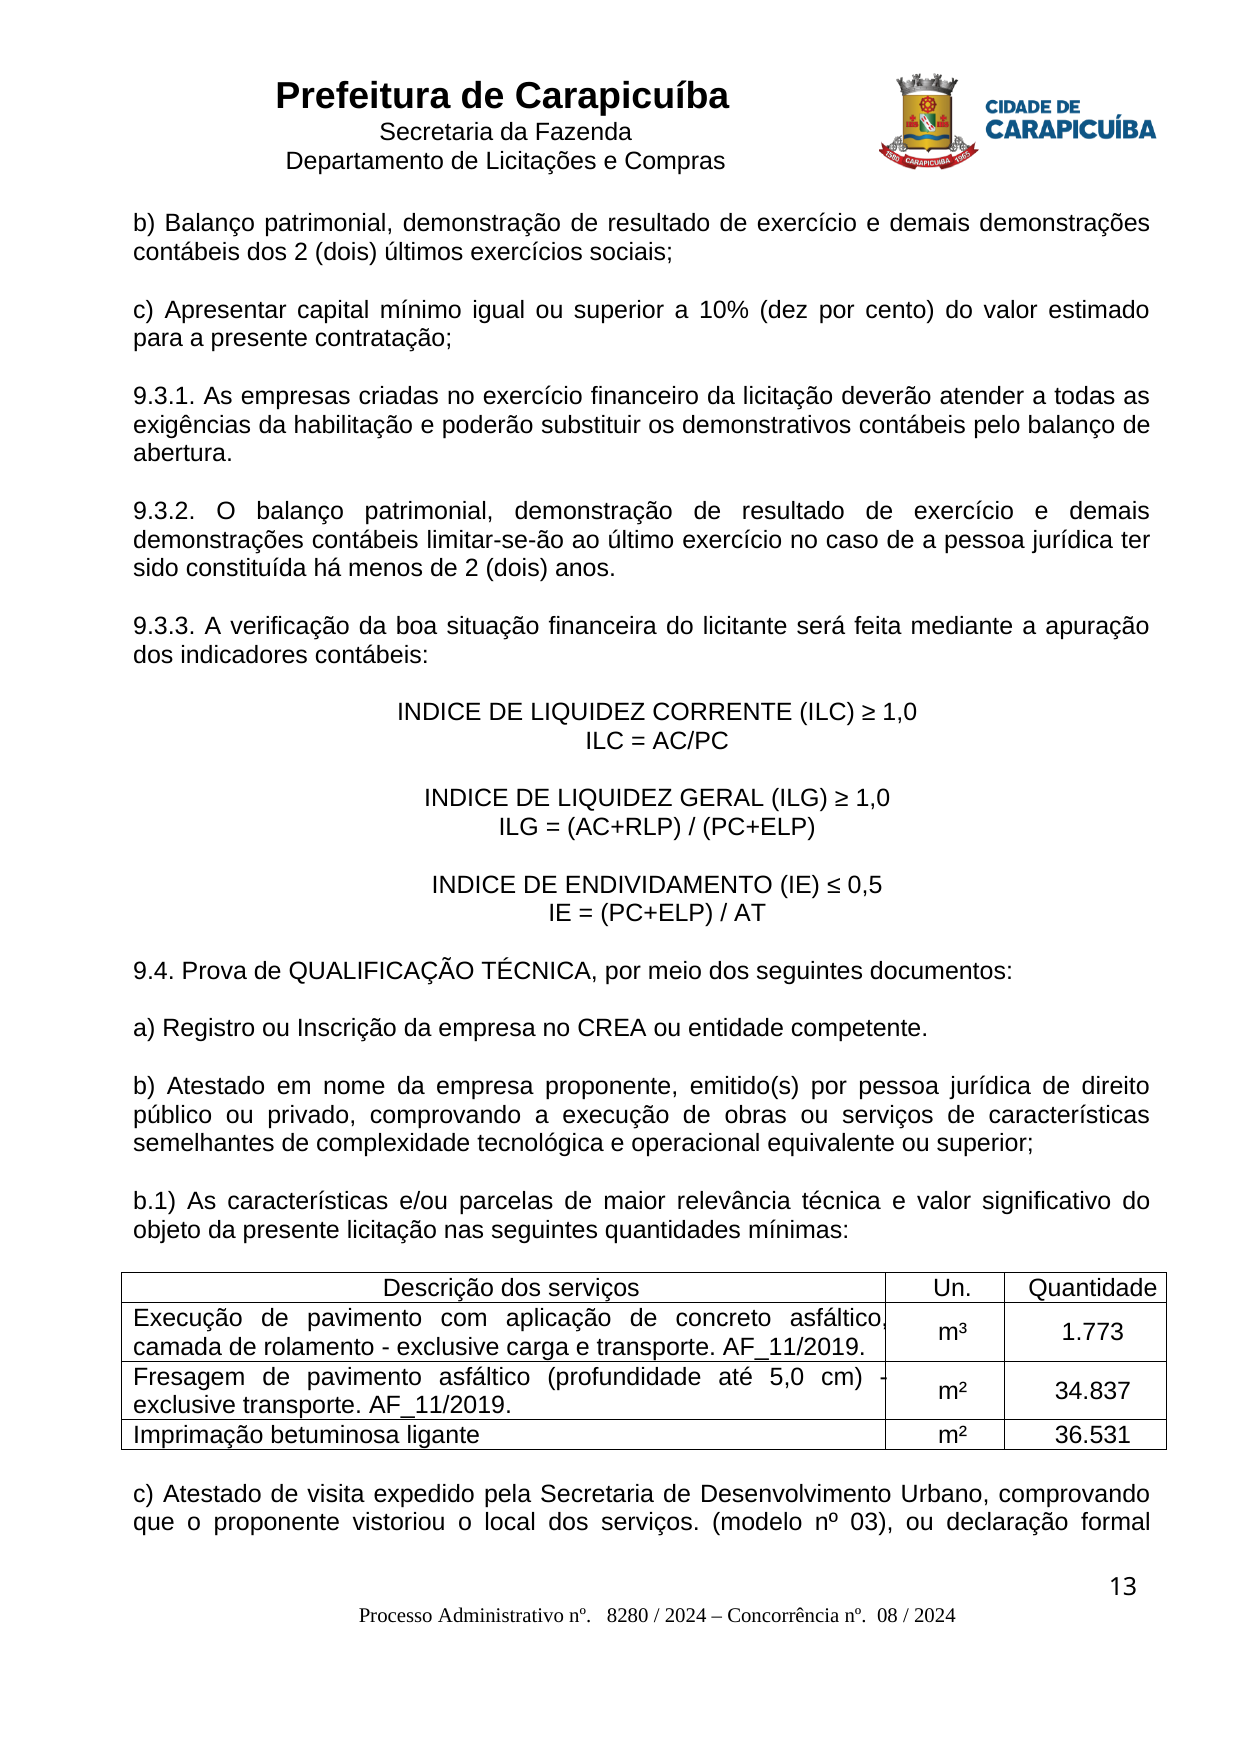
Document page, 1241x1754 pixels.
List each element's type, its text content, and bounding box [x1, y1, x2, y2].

text b) Balanço patrimonial, demonstração de resultado de exercício e demais demonstrações contábeis dos 2 (dois) últimos exercícios sociais; [133, 208, 1152, 266]
text 9.3.1. As empresas criadas no exercício financeiro da licitação deverão atender a todas as exigências da habilitação e poderão substituir os demonstrativos contábeis pelo balanço de abertura. [133, 381, 1152, 467]
text IE = (PC+ELP) / AT [177, 898, 1137, 927]
text INDICE DE LIQUIDEZ GERAL (ILG) ≥ 1,0 [177, 783, 1137, 812]
text ILC = AC/PC [177, 726, 1137, 755]
table_cell m² [886, 1420, 1004, 1449]
table_cell m² [886, 1362, 1004, 1419]
text b) Atestado em nome da empresa proponente, emitido(s) por pessoa jurídica de direito público ou privado, comprovando a execução de obras ou serviços de características semelhantes de complexidade tecnológica e operacional equivalente ou superior; [133, 1071, 1152, 1157]
text 9.3.2. O balanço patrimonial, demonstração de resultado de exercício e demais demonstrações contábeis limitar-se-ão ao último exercício no caso de a pessoa jurídica ter sido constituída há menos de 2 (dois) anos. [133, 496, 1152, 582]
table_header Descrição dos serviços [122, 1273, 885, 1302]
picture [877, 65, 1159, 172]
table_cell 36.531 [1005, 1420, 1166, 1449]
table_cell 34.837 [1005, 1362, 1166, 1419]
table_cell Imprimação betuminosa ligante [122, 1420, 885, 1449]
text a) Registro ou Inscrição da empresa no CREA ou entidade competente. [133, 1013, 1152, 1042]
table_cell Execução de pavimento com aplicação de concreto asfáltico, camada de rolamento - exclusive carga e transporte. AF_11/2019. [122, 1303, 885, 1361]
table_cell 1.773 [1005, 1303, 1166, 1361]
text INDICE DE ENDIVIDAMENTO (IE) ≤ 0,5 [177, 870, 1137, 898]
text ILG = (AC+RLP) / (PC+ELP) [177, 812, 1137, 841]
text c) Apresentar capital mínimo igual ou superior a 10% (dez por cento) do valor estimado para a presente contratação; [133, 295, 1152, 352]
text INDICE DE LIQUIDEZ CORRENTE (ILC) ≥ 1,0 [177, 697, 1137, 726]
table_header Un. [886, 1273, 1004, 1302]
text 9.3.3. A verificação da boa situação financeira do licitante será feita mediante a apuração dos indicadores contábeis: [133, 611, 1152, 668]
table_header Quantidade [1005, 1273, 1166, 1302]
text 9.4. Prova de QUALIFICAÇÃO TÉCNICA, por meio dos seguintes documentos: [133, 956, 1152, 985]
text b.1) As características e/ou parcelas de maior relevância técnica e valor significativo do objeto da presente licitação nas seguintes quantidades mínimas: [133, 1186, 1152, 1243]
table_cell Fresagem de pavimento asfáltico (profundidade até 5,0 cm) - exclusive transporte. AF_11/2019. [122, 1362, 885, 1419]
table_cell m³ [886, 1303, 1004, 1361]
